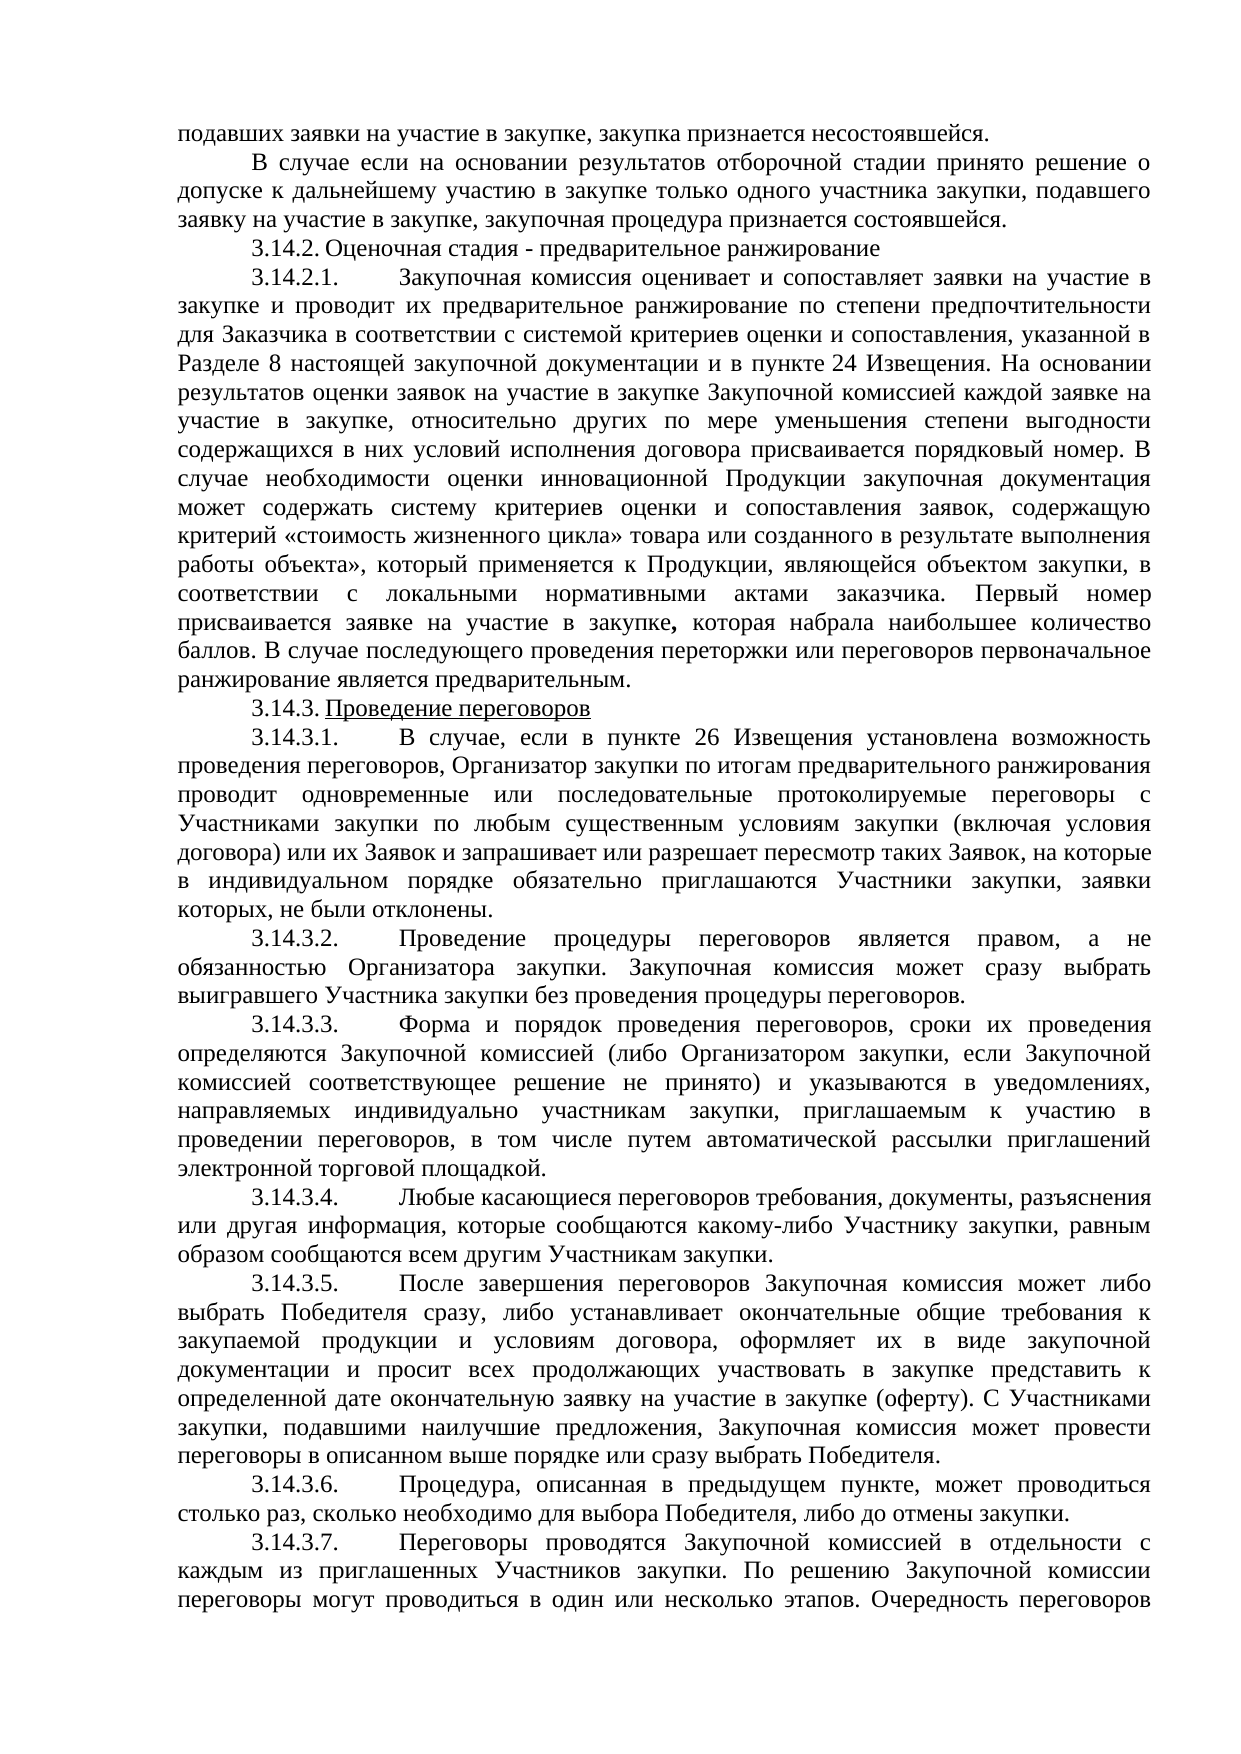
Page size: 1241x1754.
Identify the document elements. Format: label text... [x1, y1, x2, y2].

list Форма и порядок проведения переговоров, сроки их проведения определяются Закупочной комиссией (либо Организатором закупки, если Закупочной комиссией соответствующее решение не принято) и указываются в уведомлениях, направляемых индивидуально участникам закупки, приглашаемым к участию в проведении переговоров, в том числе путем автоматической рассылки приглашений электронной торговой площадкой. [177, 1009, 1152, 1182]
list Любые касающиеся переговоров требования, документы, разъяснения или другая информация, которые сообщаются какому-либо Участнику закупки, равным образом сообщаются всем другим Участникам закупки. [177, 1182, 1152, 1268]
list После завершения переговоров Закупочная комиссия может либо выбрать Победителя сразу, либо устанавливает окончательные общие требования к закупаемой продукции и условиям договора, оформляет их в виде закупочной документации и просит всех продолжающих участвовать в закупке представить к определенной дате окончательную заявку на участие в закупке (оферту). С Участниками закупки, подавшими наилучшие предложения, Закупочная комиссия может провести переговоры в описанном выше порядке или сразу выбрать Победителя. [177, 1268, 1152, 1469]
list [177, 1527, 1152, 1613]
list Проведение процедуры переговоров является правом, а не обязанностью Организатора закупки. Закупочная комиссия может сразу выбрать выигравшего Участника закупки без проведения процедуры переговоров. [177, 923, 1152, 1009]
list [177, 118, 1152, 147]
list Оценочная стадия - предварительное ранжирование [177, 233, 1152, 262]
list В случае если на основании результатов отборочной стадии принято решение о допуске к дальнейшему участию в закупке только одного участника закупки, подавшего заявку на участие в закупке, закупочная процедура признается состоявшейся. [177, 147, 1152, 233]
list В случае, если в пункте 26 Извещения установлена возможность проведения переговоров, Организатор закупки по итогам предварительного ранжирования проводит одновременные или последовательные протоколируемые переговоры с Участниками закупки по любым существенным условиям закупки (включая условия договора) или их Заявок и запрашивает или разрешает пересмотр таких Заявок, на которые в индивидуальном порядке обязательно приглашаются Участники закупки, заявки которых, не были отклонены. [177, 722, 1152, 923]
list Процедура, описанная в предыдущем пункте, может проводиться столько раз, сколько необходимо для выбора Победителя, либо до отмены закупки. [177, 1469, 1152, 1527]
list Проведение переговоров [177, 693, 1152, 722]
list Закупочная комиссия оценивает и сопоставляет заявки на участие в закупке и проводит их предварительное ранжирование по степени предпочтительности для Заказчика в соответствии с системой критериев оценки и сопоставления, указанной в Разделе 8 настоящей закупочной документации и в пункте 24 Извещения. На основании результатов оценки заявок на участие в закупке Закупочной комиссией каждой заявке на участие в закупке, относительно других по мере уменьшения степени выгодности содержащихся в них условий исполнения договора присваивается порядковый номер. В случае необходимости оценки инновационной Продукции закупочная документация может содержать систему критериев оценки и сопоставления заявок, содержащую критерий «стоимость жизненного цикла» товара или созданного в результате выполнения работы объекта», который применяется к Продукции, являющейся объектом закупки, в соответствии с локальными нормативными актами заказчика. Первый номер присваивается заявке на участие в закупке, которая набрала наибольшее количество баллов. В случае последующего проведения переторжки или переговоров первоначальное ранжирование является предварительным. [177, 262, 1152, 693]
